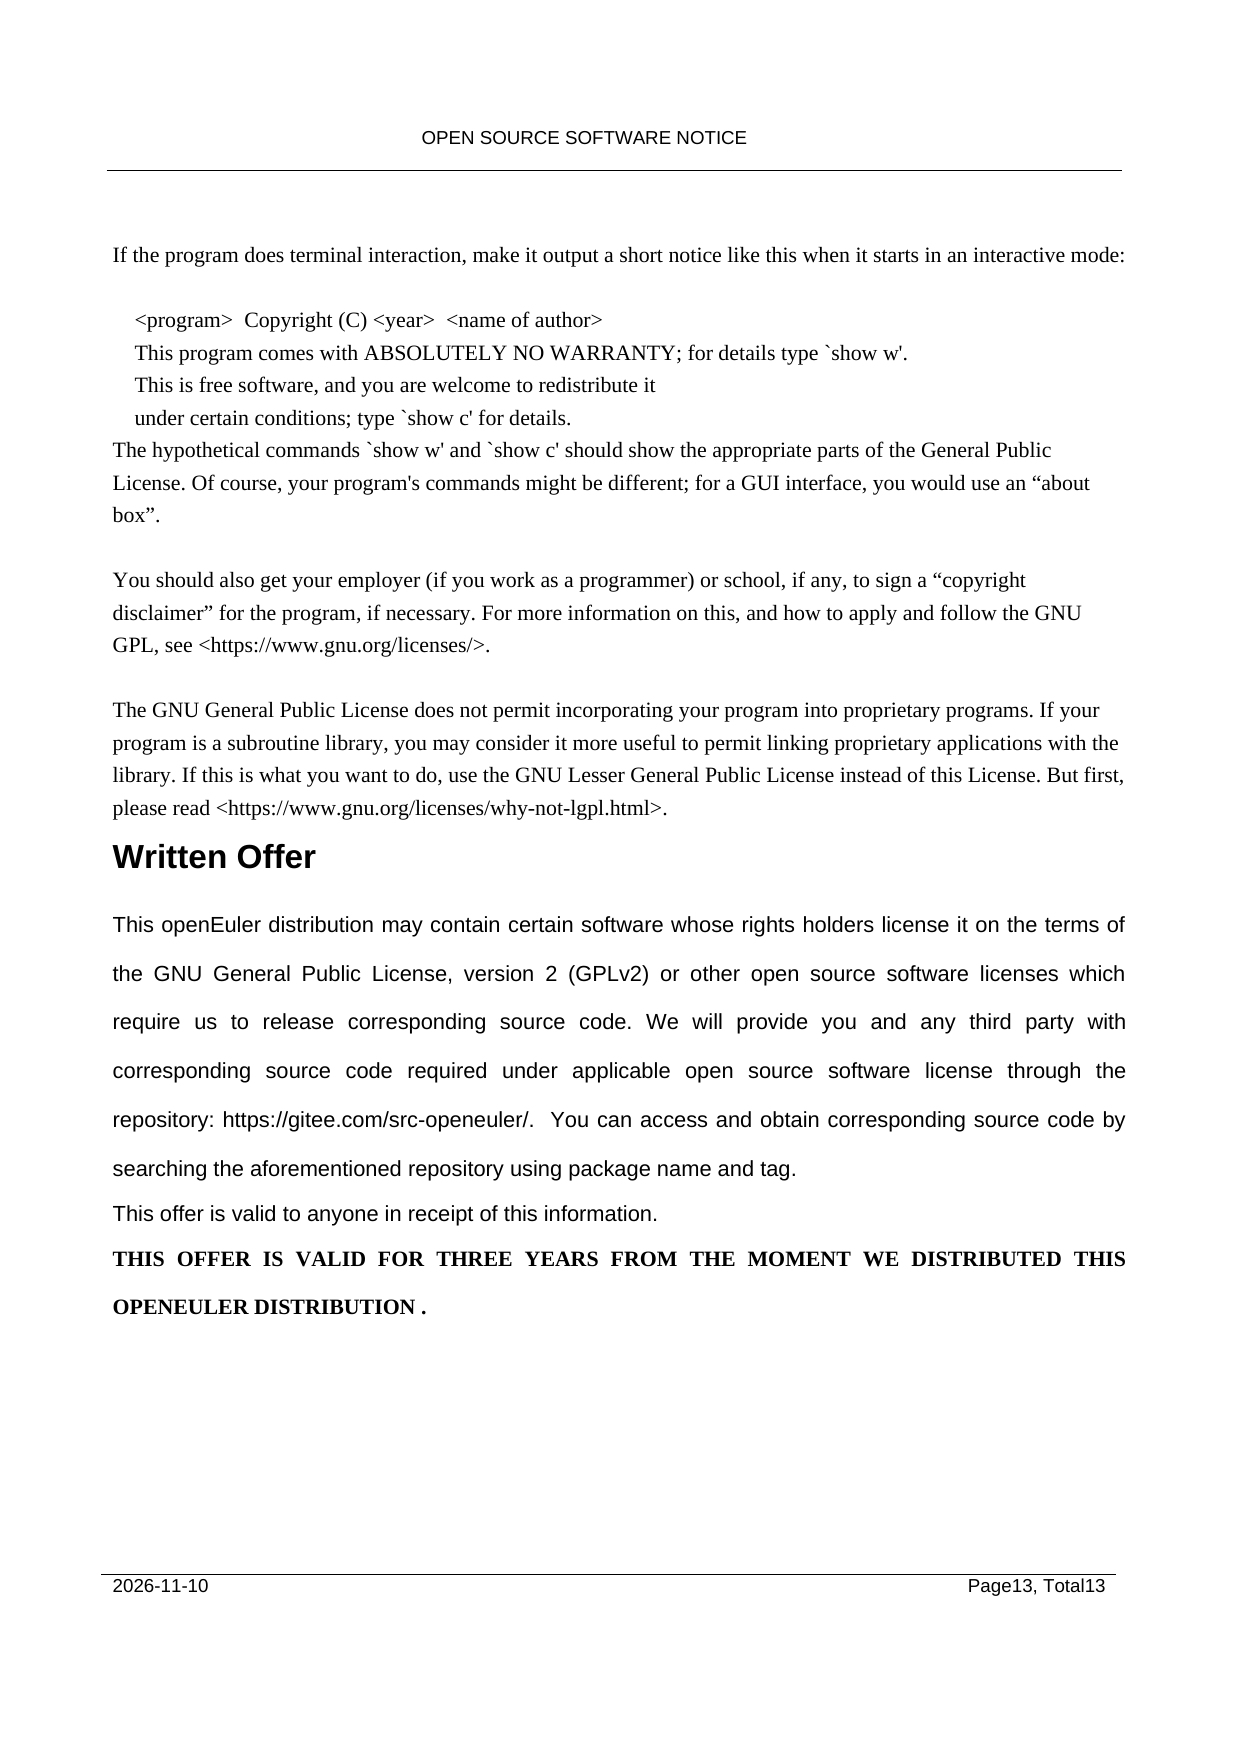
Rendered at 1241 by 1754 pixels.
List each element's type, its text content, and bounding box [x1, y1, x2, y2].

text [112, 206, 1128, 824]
text THIS OFFER IS VALID FOR THREE YEARS FROM THE MOMENT WE DISTRIBUTED THIS OPENEULER DISTRIBUTION . [112, 1242, 1128, 1323]
text This offer is valid to anyone in receipt of this information. [112, 1197, 1128, 1229]
text This openEuler distribution may contain certain software whose rights holders license it on the terms of the GNU General Public License, version 2 (GPLv2) or other open source software licenses which require us to release corresponding source code. We will provide you and any third party with corresponding source code required under applicable open source software license through the repository: https://gitee.com/src-openeuler/. You can access and obtain corresponding source code by searching the aforementioned repository using package name and tag. [112, 908, 1128, 1184]
text Written Offer [112, 824, 1128, 889]
